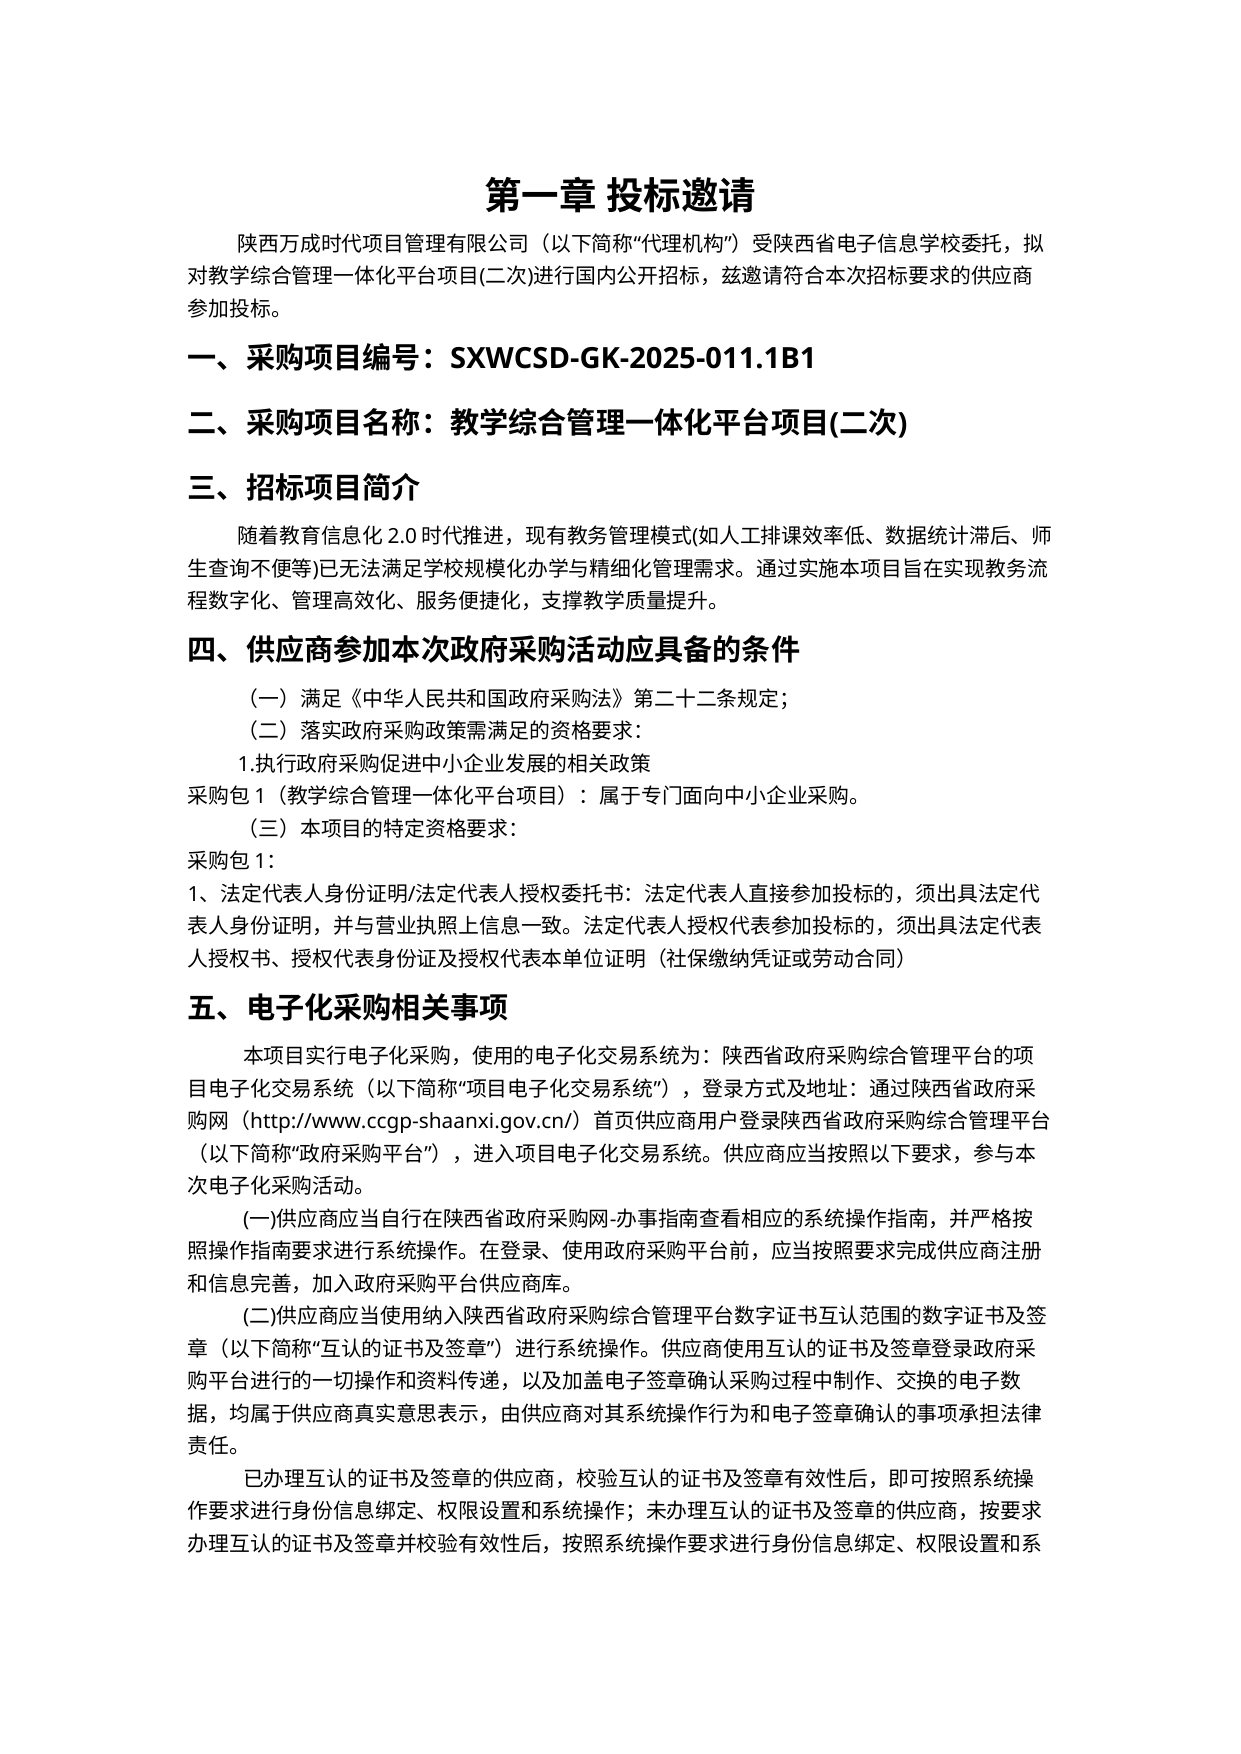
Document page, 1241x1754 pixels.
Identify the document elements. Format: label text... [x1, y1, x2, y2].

text 二、采购项目名称：教学综合管理一体化平台项目(二次) [187, 389, 1053, 454]
text 采购包1： [187, 844, 1053, 877]
text 1、法定代表人身份证明/法定代表人授权委托书：法定代表人直接参加投标的，须出具法定代表人身份证明，并与营业执照上信息一致。法定代表人授权代表参加投标的，须出具法定代表人授权书、授权代表身份证及授权代表本单位证明（社保缴纳凭证或劳动合同） [187, 877, 1053, 974]
text 一、采购项目编号：SXWCSD-GK-2025-011.1B1 [187, 324, 1053, 389]
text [187, 1462, 1053, 1559]
text 五、电子化采购相关事项 [187, 974, 1053, 1039]
text 随着教育信息化2.0时代推进，现有教务管理模式(如人工排课效率低、数据统计滞后、师生查询不便等)已无法满足学校规模化办学与精细化管理需求。通过实施本项目旨在实现教务流程数字化、管理高效化、服务便捷化，支撑教学质量提升。 [187, 519, 1053, 617]
text （二）落实政府采购政策需满足的资格要求： [187, 714, 1053, 747]
text 1.执行政府采购促进中小企业发展的相关政策 [187, 747, 1053, 779]
text 采购包1（教学综合管理一体化平台项目）：属于专门面向中小企业采购。 [187, 779, 1053, 812]
text （一）满足《中华人民共和国政府采购法》第二十二条规定； [187, 682, 1053, 714]
text 本项目实行电子化采购，使用的电子化交易系统为：陕西省政府采购综合管理平台的项目电子化交易系统（以下简称“项目电子化交易系统”），登录方式及地址：通过陕西省政府采购网（http://www.ccgp-shaanxi.gov.cn/）首页供应商用户登录陕西省政府采购综合管理平台（以下简称“政府采购平台”），进入项目电子化交易系统。供应商应当按照以下要求，参与本次电子化采购活动。 [187, 1039, 1053, 1202]
text 三、招标项目简介 [187, 454, 1053, 519]
text (二)供应商应当使用纳入陕西省政府采购综合管理平台数字证书互认范围的数字证书及签章（以下简称“互认的证书及签章”）进行系统操作。供应商使用互认的证书及签章登录政府采购平台进行的一切操作和资料传递，以及加盖电子签章确认采购过程中制作、交换的电子数据，均属于供应商真实意思表示，由供应商对其系统操作行为和电子签章确认的事项承担法律责任。 [187, 1299, 1053, 1462]
text （三）本项目的特定资格要求： [187, 812, 1053, 844]
text 第一章 投标邀请 [187, 162, 1053, 227]
text 四、供应商参加本次政府采购活动应具备的条件 [187, 617, 1053, 682]
text (一)供应商应当自行在陕西省政府采购网-办事指南查看相应的系统操作指南，并严格按照操作指南要求进行系统操作。在登录、使用政府采购平台前，应当按照要求完成供应商注册和信息完善，加入政府采购平台供应商库。 [187, 1202, 1053, 1299]
text 陕西万成时代项目管理有限公司（以下简称“代理机构”）受陕西省电子信息学校委托，拟对教学综合管理一体化平台项目(二次)进行国内公开招标，兹邀请符合本次招标要求的供应商参加投标。 [187, 227, 1053, 324]
